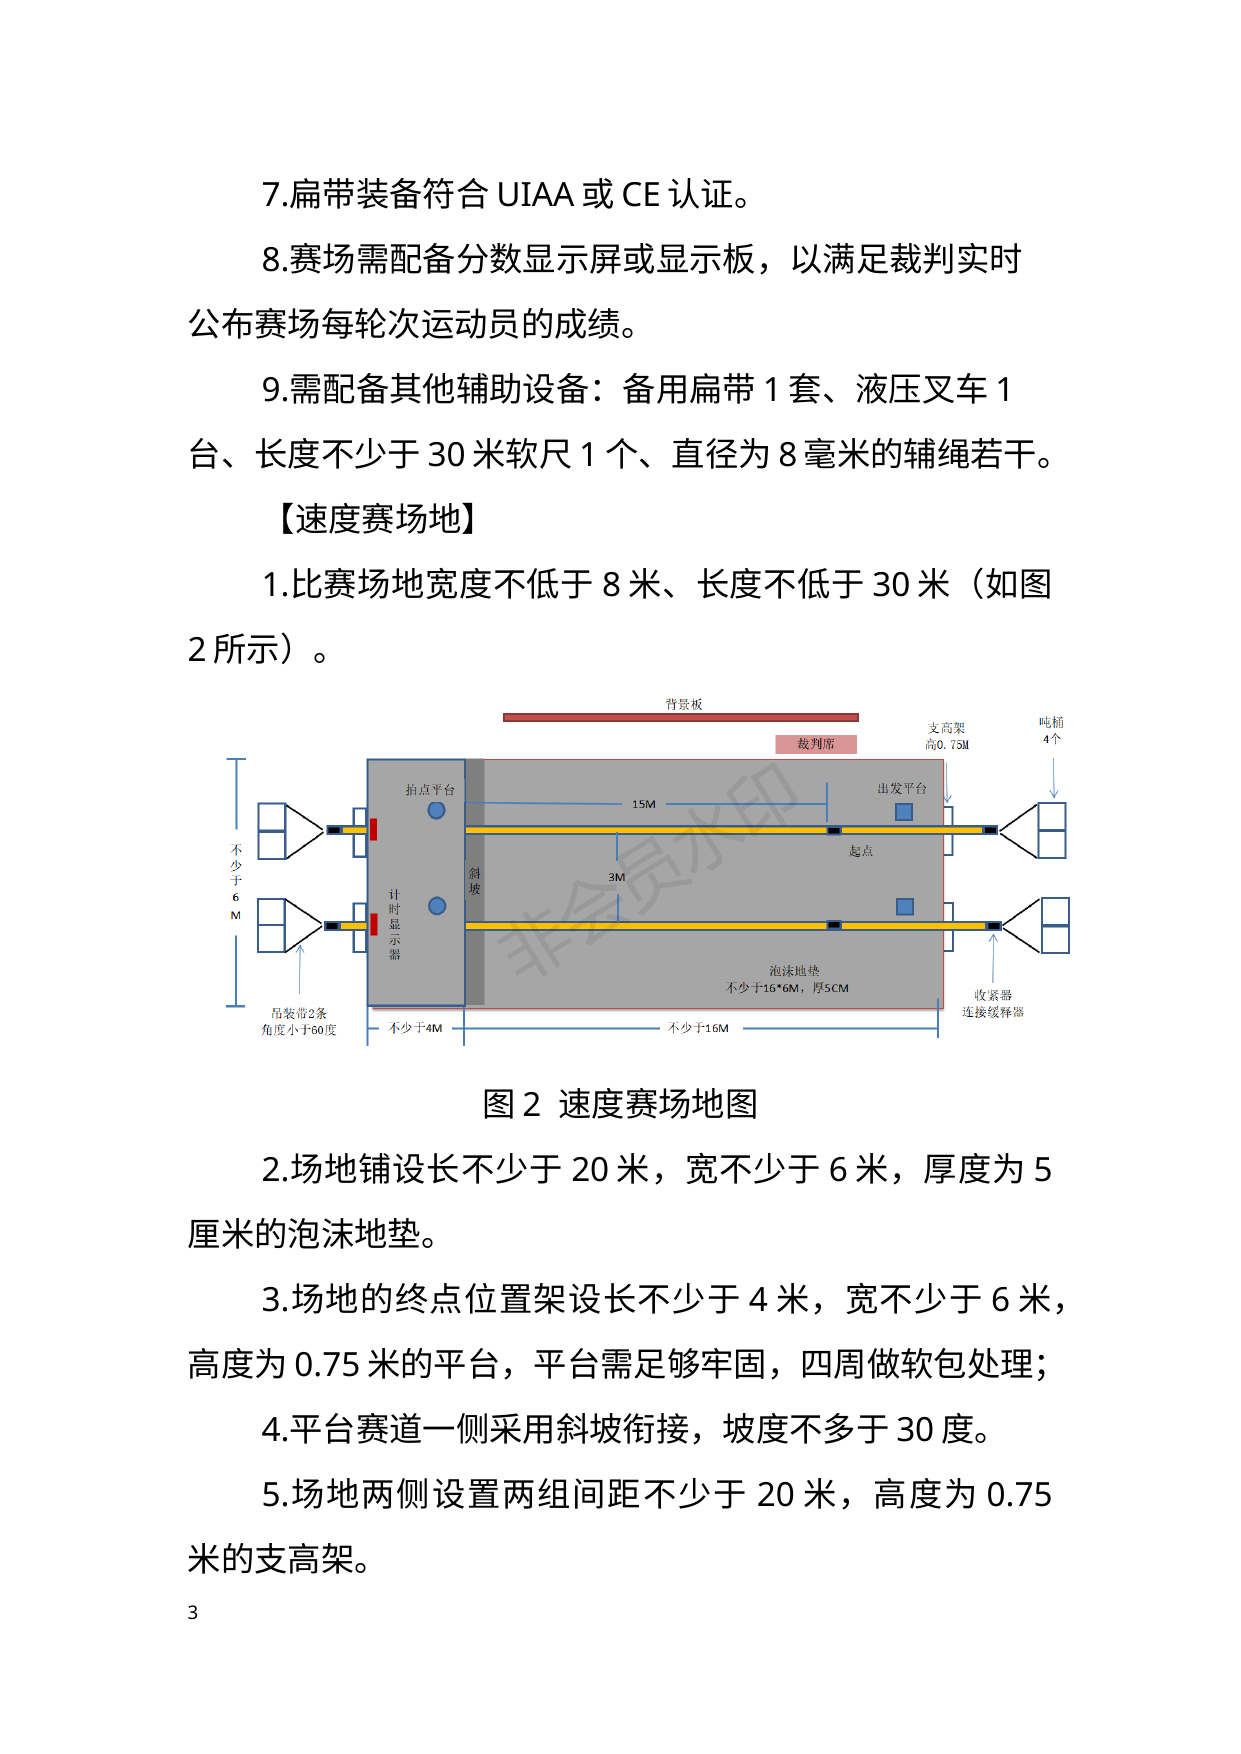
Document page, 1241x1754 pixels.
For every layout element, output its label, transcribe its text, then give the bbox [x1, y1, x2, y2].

text 9.需配备其他辅助设备：备用扁带1套、液压叉车1台、长度不少于30米软尺1个、直径为8毫米的辅绳若干。 [187, 355, 1053, 485]
picture [215, 687, 1080, 1056]
text 2.场地铺设长不少于20米，宽不少于6米，厚度为5厘米的泡沫地垫。 [187, 1135, 1053, 1265]
text 1.比赛场地宽度不低于8米、长度不低于30米（如图2所示）。 [187, 550, 1053, 680]
text 8.赛场需配备分数显示屏或显示板，以满足裁判实时公布赛场每轮次运动员的成绩。 [187, 225, 1053, 355]
text 3.场地的终点位置架设长不少于4米，宽不少于6米，高度为0.75米的平台，平台需足够牢固，四周做软包处理； [187, 1265, 1053, 1395]
text 4.平台赛道一侧采用斜坡衔接，坡度不多于30度。 [187, 1395, 1053, 1460]
text 7.扁带装备符合UIAA或CE认证。 [187, 160, 1053, 225]
text 5.场地两侧设置两组间距不少于20米，高度为0.75米的支高架。 [187, 1460, 1053, 1590]
text 【速度赛场地】 [187, 485, 1053, 550]
